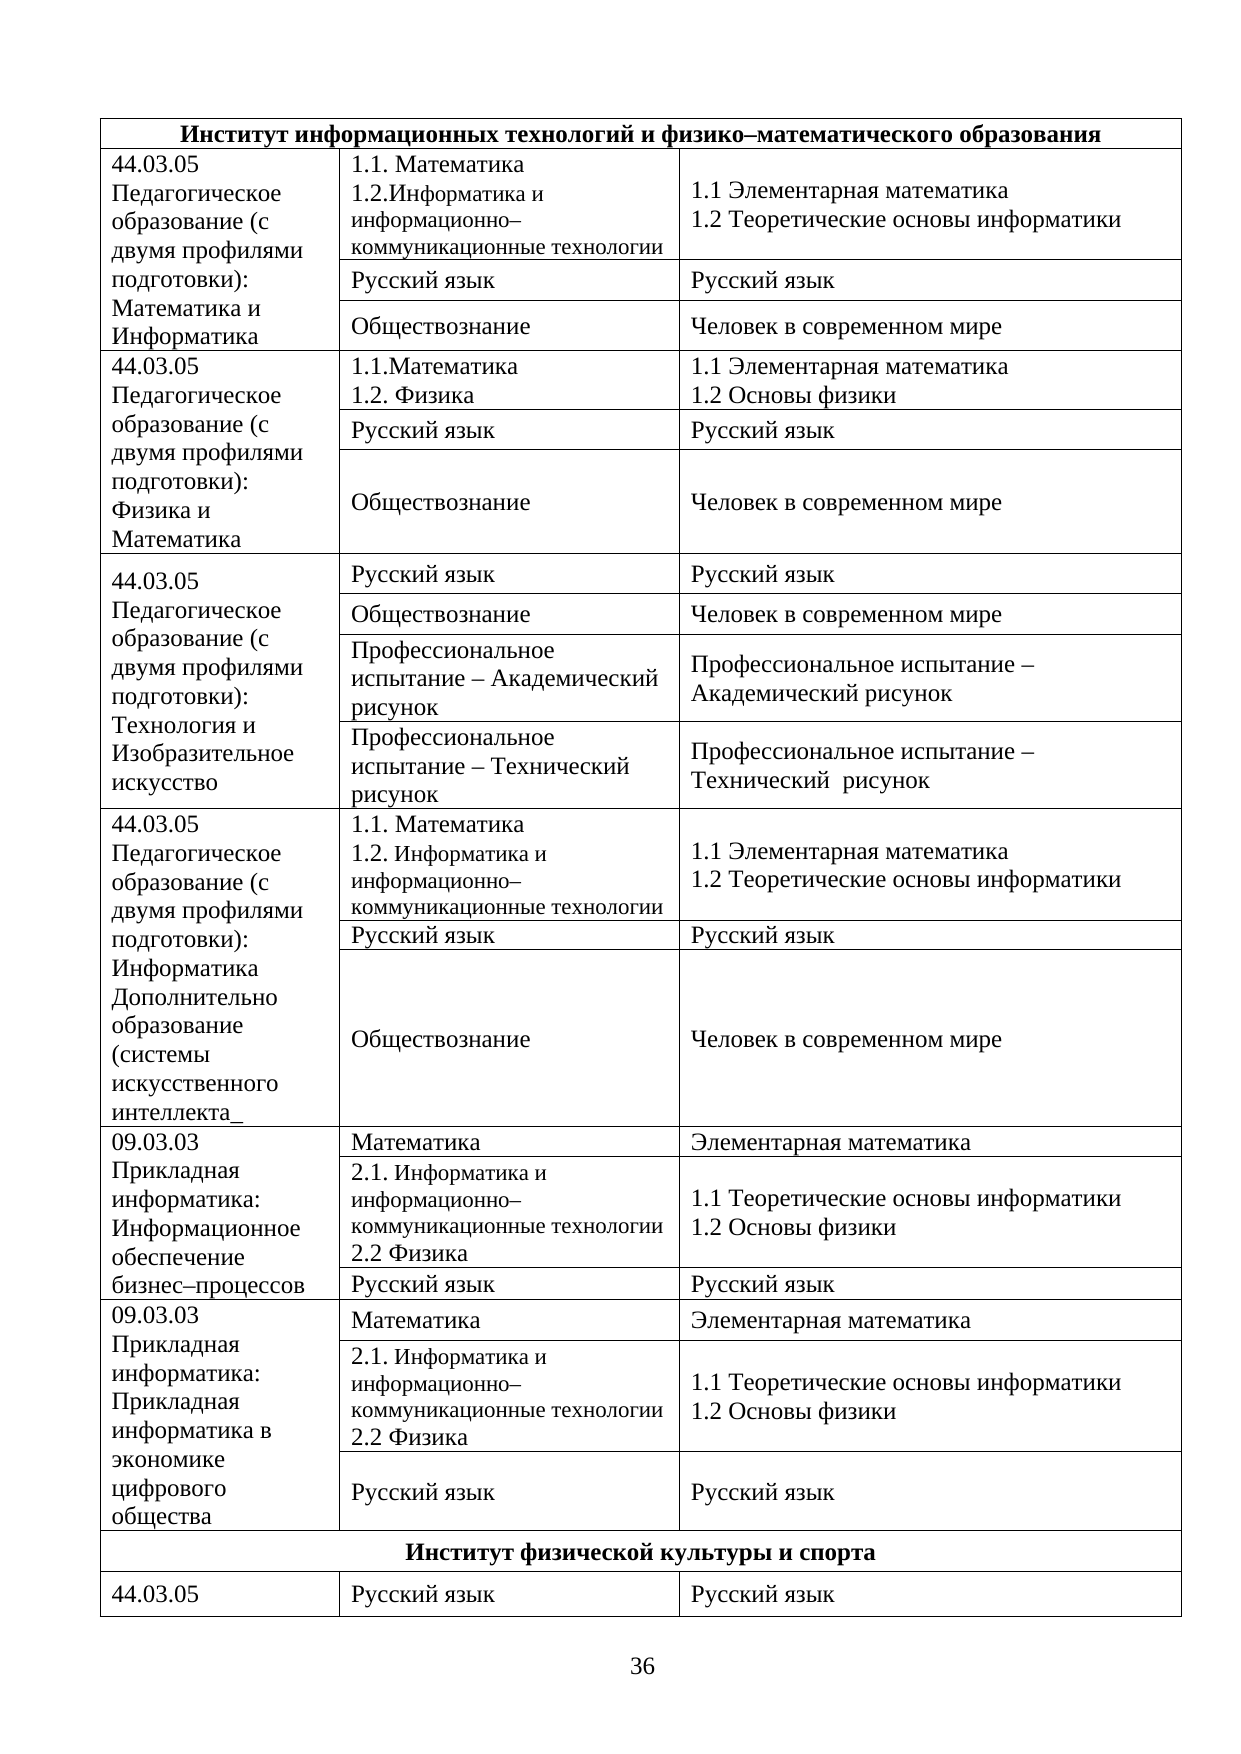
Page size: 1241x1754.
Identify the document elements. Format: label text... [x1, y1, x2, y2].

table_cell Обществознание [340, 450, 679, 552]
table_cell 1.1. Математика 1.2.Информатика и информационно–коммуникационные технологии [340, 149, 679, 259]
table_cell 1.1 Элементарная математика 1.2 Основы физики [680, 351, 1181, 409]
table_cell Русский язык [340, 410, 679, 449]
table_cell 44.03.05 Педагогическое образование (с двумя профилями подготовки): Информатика Дополнительно образование (системы искусственного интеллекта_ [101, 809, 339, 1126]
table_cell 44.03.05 Педагогическое образование (с двумя профилями подготовки): Технология и Изобразительное искусство [101, 554, 339, 808]
table_cell 09.03.03 Прикладная информатика: Информационное обеспечение бизнес–процессов [101, 1127, 339, 1299]
table_cell Математика [340, 1127, 679, 1156]
table_cell Русский язык [680, 1572, 1181, 1616]
table_cell Профессиональное испытание – Технический рисунок [340, 722, 679, 808]
table_cell Русский язык [680, 1452, 1181, 1530]
table_cell Русский язык [340, 1452, 679, 1530]
table_cell Элементарная математика [680, 1127, 1181, 1156]
table_cell Русский язык [680, 1268, 1181, 1299]
table_cell Человек в современном мире [680, 450, 1181, 552]
table_cell 1.1 Теоретические основы информатики 1.2 Основы физики [680, 1157, 1181, 1267]
table_cell Русский язык [680, 554, 1181, 593]
table_cell Русский язык [340, 921, 679, 949]
table_cell Русский язык [340, 1572, 679, 1616]
table_cell 44.03.05 Педагогическое образование (с двумя профилями подготовки): Физика и Математика [101, 351, 339, 552]
table_cell Профессиональное испытание – Академический рисунок [680, 635, 1181, 721]
table_cell Институт информационных технологий и физико–математического образования [101, 119, 1181, 148]
table_cell Человек в современном мире [680, 594, 1181, 634]
table_cell 1.1.Математика 1.2. Физика [340, 351, 679, 409]
table_cell Русский язык [340, 260, 679, 300]
table_cell Обществознание [340, 950, 679, 1126]
table_cell Русский язык [680, 921, 1181, 949]
table_cell Элементарная математика [680, 1300, 1181, 1340]
table_cell 09.03.03 Прикладная информатика: Прикладная информатика в экономике цифрового общества [101, 1300, 339, 1530]
table_cell Математика [340, 1300, 679, 1340]
table_cell Русский язык [340, 554, 679, 593]
table_cell Человек в современном мире [680, 301, 1181, 350]
table_cell 1.1. Математика 1.2. Информатика и информационно–коммуникационные технологии [340, 809, 679, 919]
table_cell Обществознание [340, 301, 679, 350]
table_cell Русский язык [680, 260, 1181, 300]
table_cell 1.1 Теоретические основы информатики 1.2 Основы физики [680, 1341, 1181, 1451]
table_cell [101, 1572, 339, 1616]
table_cell 1.1 Элементарная математика 1.2 Теоретические основы информатики [680, 149, 1181, 259]
table_cell 44.03.05 Педагогическое образование (с двумя профилями подготовки): Математика и Информатика [101, 149, 339, 350]
table_cell Русский язык [680, 410, 1181, 449]
table_cell Профессиональное испытание – Академический рисунок [340, 635, 679, 721]
table_cell 1.1 Элементарная математика 1.2 Теоретические основы информатики [680, 809, 1181, 919]
table_cell Русский язык [340, 1268, 679, 1299]
table_cell Профессиональное испытание – Технический рисунок [680, 722, 1181, 808]
table_cell Институт физической культуры и спорта [101, 1531, 1181, 1571]
table_cell Обществознание [340, 594, 679, 634]
table_cell 2.1. Информатика и информационно–коммуникационные технологии 2.2 Физика [340, 1341, 679, 1451]
table_cell 2.1. Информатика и информационно–коммуникационные технологии 2.2 Физика [340, 1157, 679, 1267]
table_cell Человек в современном мире [680, 950, 1181, 1126]
